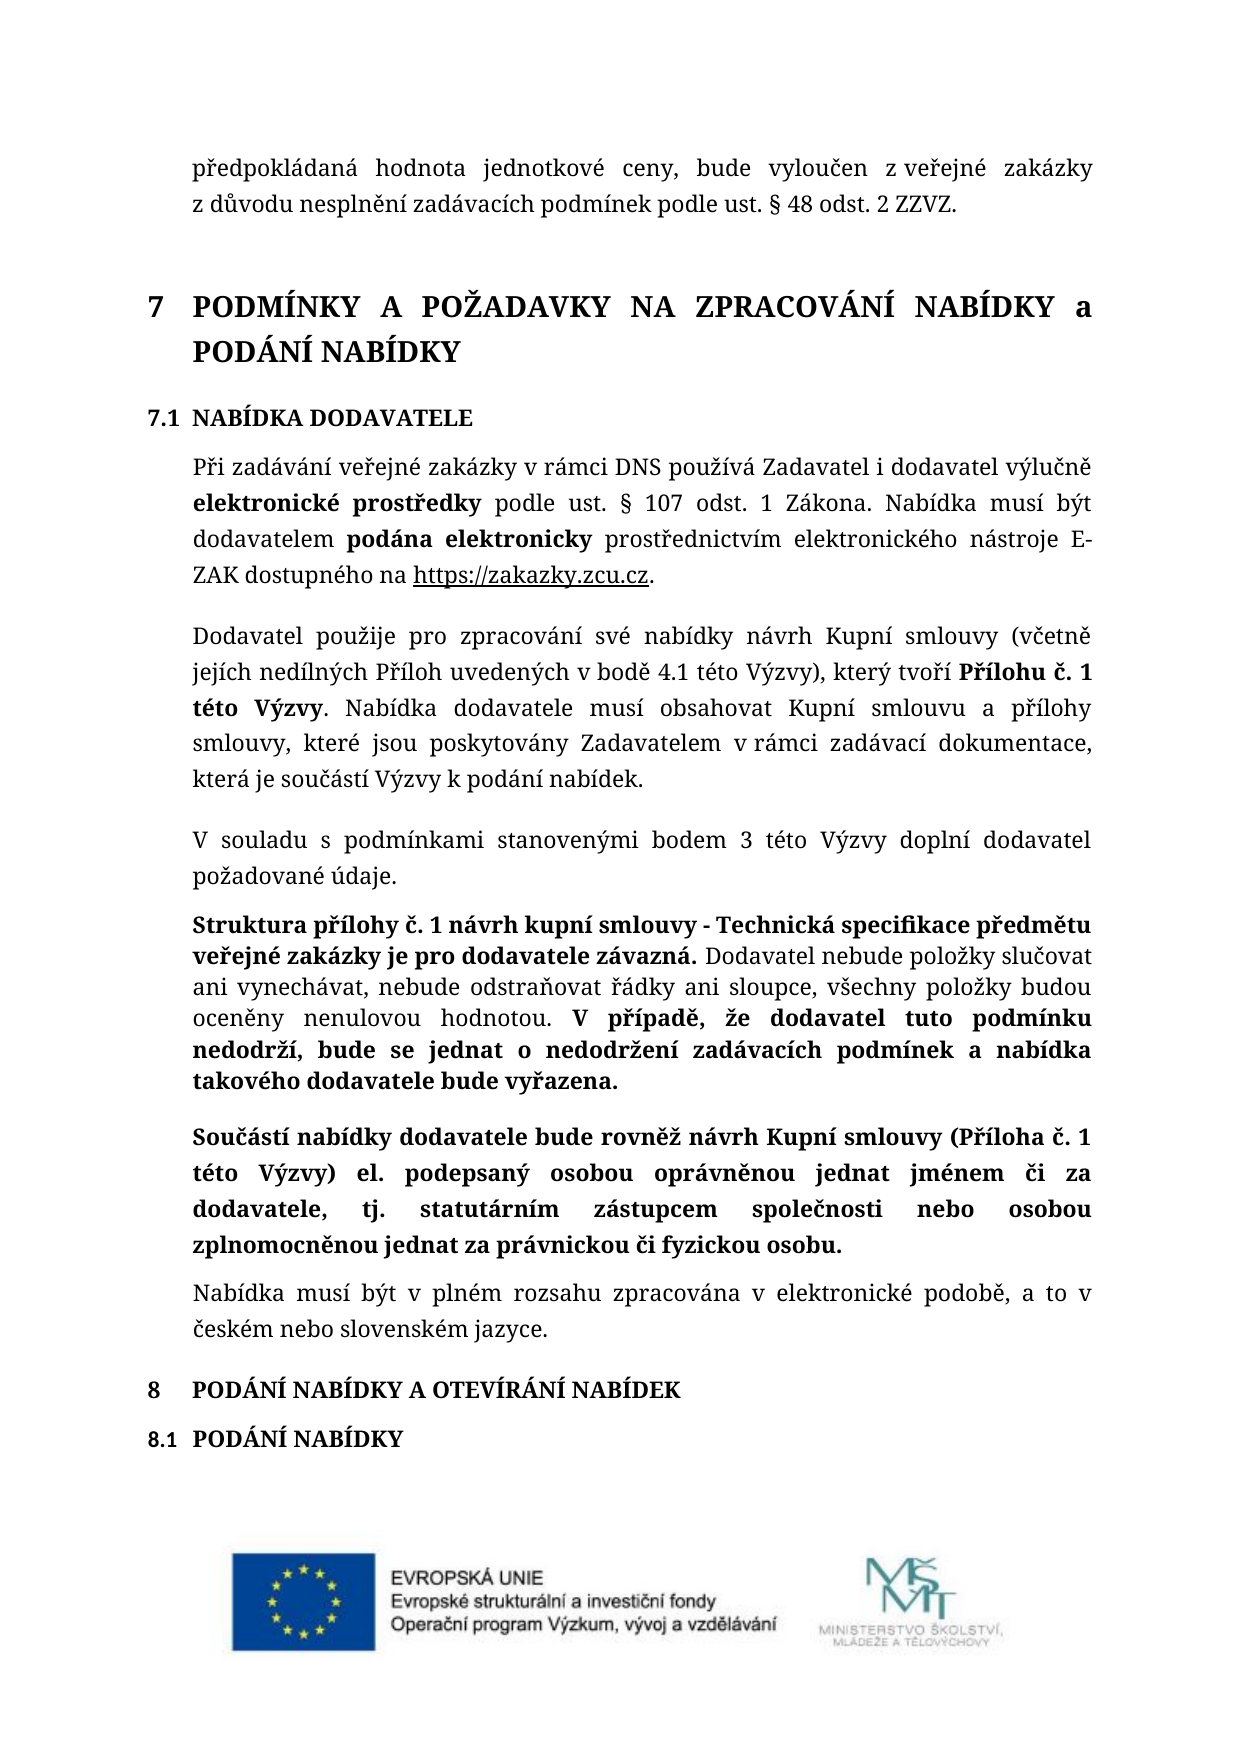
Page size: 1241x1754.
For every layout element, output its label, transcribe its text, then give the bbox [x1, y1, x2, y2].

text V souladu s podmínkami stanovenými bodem 3 této Výzvy doplní dodavatel požadované údaje. [192, 824, 1093, 891]
text Při zadávání veřejné zakázky v rámci DNS používá Zadavatel i dodavatel výlučně elektronické prostředky podle ust. § 107 odst. 1 Zákona. Nabídka musí být dodavatelem podána elektronicky prostřednictvím elektronického nástroje E-ZAK dostupného na https://zakazky.zcu.cz. [193, 451, 1093, 590]
text 8.1 PODÁNÍ NABÍDKY [148, 1423, 1093, 1454]
subtitle 8 PODÁNÍ NABÍDKY A OTEVÍRÁNÍ NABÍDEK [147, 1374, 1093, 1406]
text Součástí nabídky dodavatele bude rovněž návrh Kupní smlouvy (Příloha č. 1 této Výzvy) el. podepsaný osobou oprávněnou jednat jménem či za dodavatele, tj. statutárním zástupcem společnosti nebo osobou zplnomocněnou jednat za právnickou či fyzickou osobu. [192, 1121, 1093, 1260]
text Nabídka musí být v plném rozsahu zpracována v elektronické podobě, a to v českém nebo slovenském jazyce. [193, 1277, 1093, 1344]
text Struktura přílohy č. 1 návrh kupní smlouvy - Technická specifikace předmětu veřejné zakázky je pro dodavatele závazná. Dodavatel nebude položky slučovat ani vynechávat, nebude odstraňovat řádky ani sloupce, všechny položky budou oceněny nenulovou hodnotou. V případě, že dodavatel tuto podmínku nedodrží, bude se jednat o nedodržení zadávacích podmínek a nabídka takového dodavatele bude vyřazena. [192, 909, 1093, 1096]
subtitle 7.1 NABÍDKA DODAVATELE [147, 402, 1093, 434]
text Dodavatel použije pro zpracování své nabídky návrh Kupní smlouvy (včetně jejích nedílných Příloh uvedených v bodě 4.1 této Výzvy), který tvoří Přílohu č. 1 této Výzvy. Nabídka dodavatele musí obsahovat Kupní smlouvu a přílohy smlouvy, které jsou poskytovány Zadavatelem v rámci zadávací dokumentace, která je součástí Výzvy k podání nabídek. [192, 619, 1093, 794]
picture [160, 1505, 1081, 1687]
subtitle 7 PODMÍNKY A POŽADAVKY NA ZPRACOVÁNÍ NABÍDKY a PODÁNÍ NABÍDKY [148, 286, 1093, 371]
